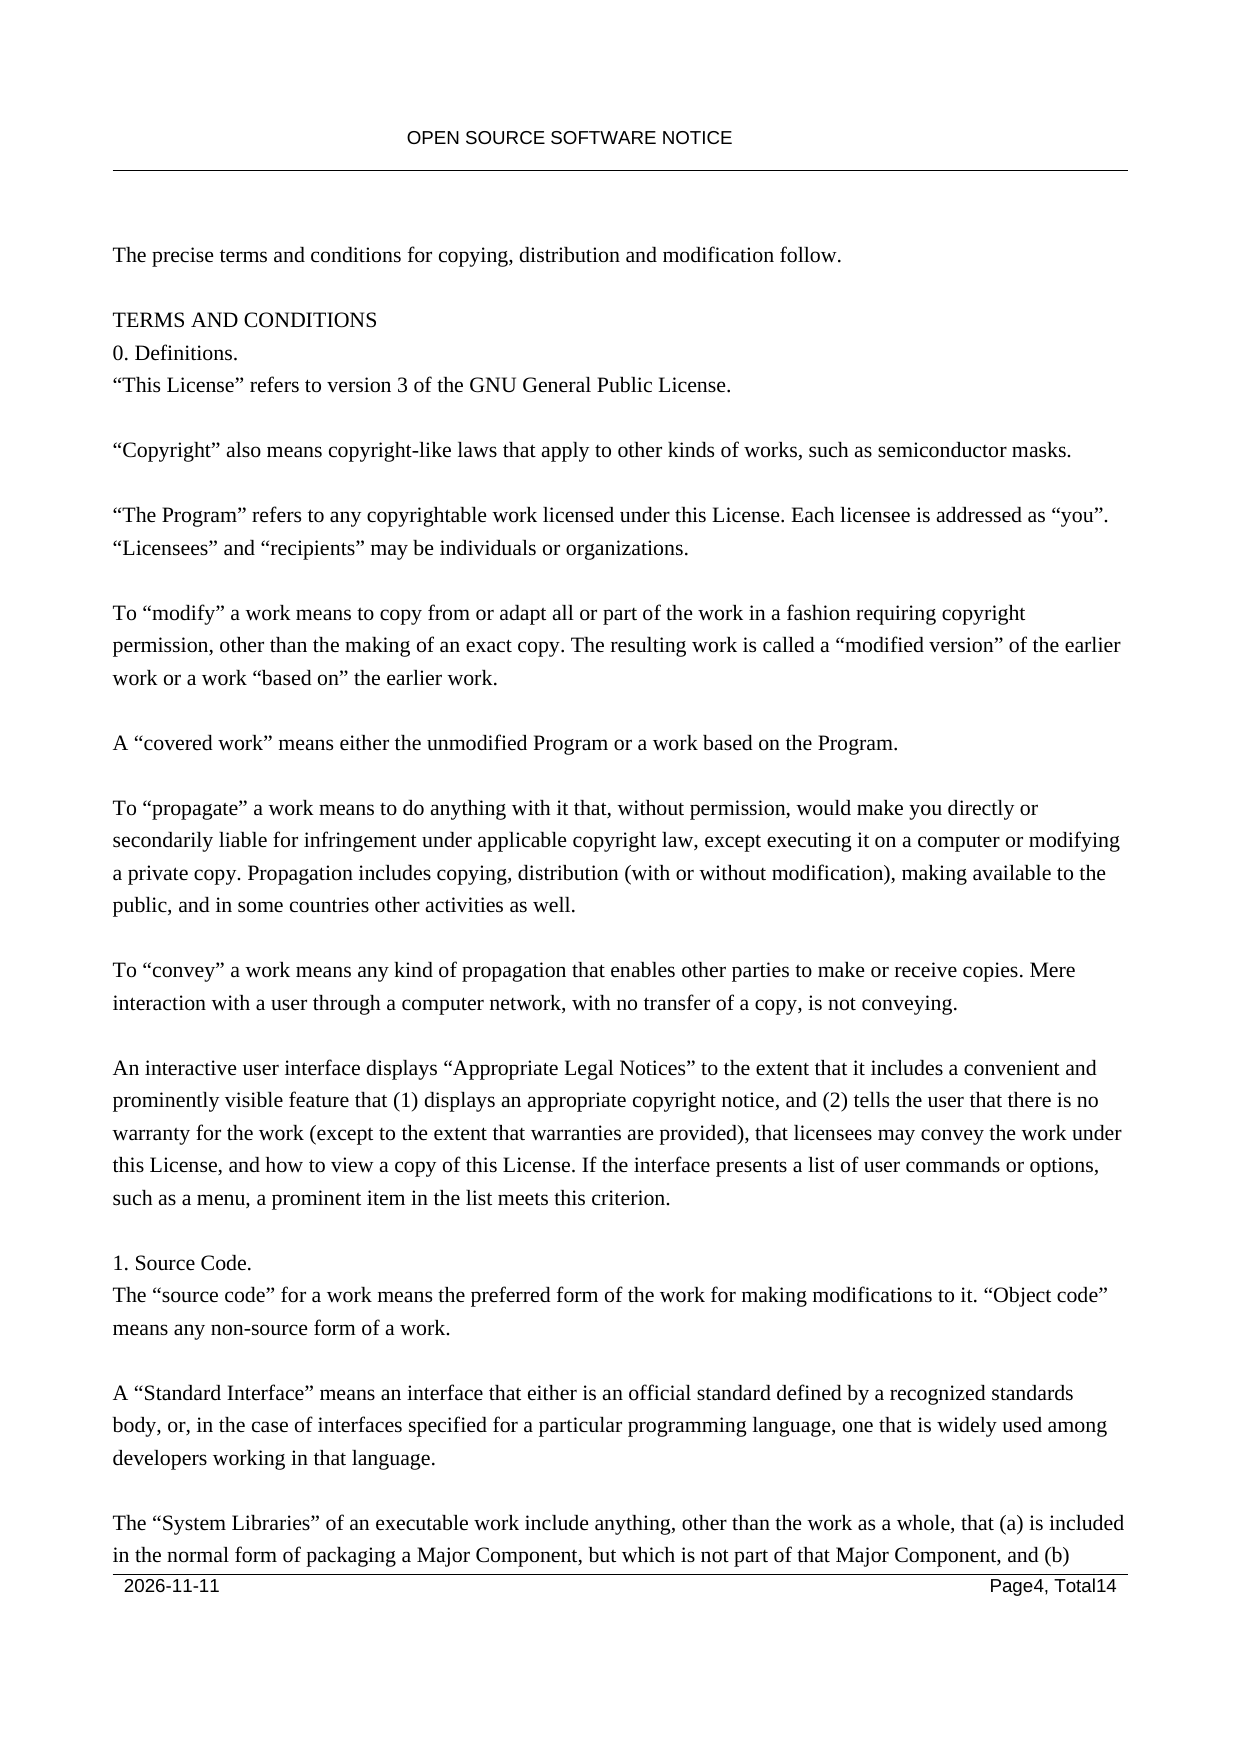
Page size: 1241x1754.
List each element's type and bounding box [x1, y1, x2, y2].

text [112, 206, 1128, 1571]
